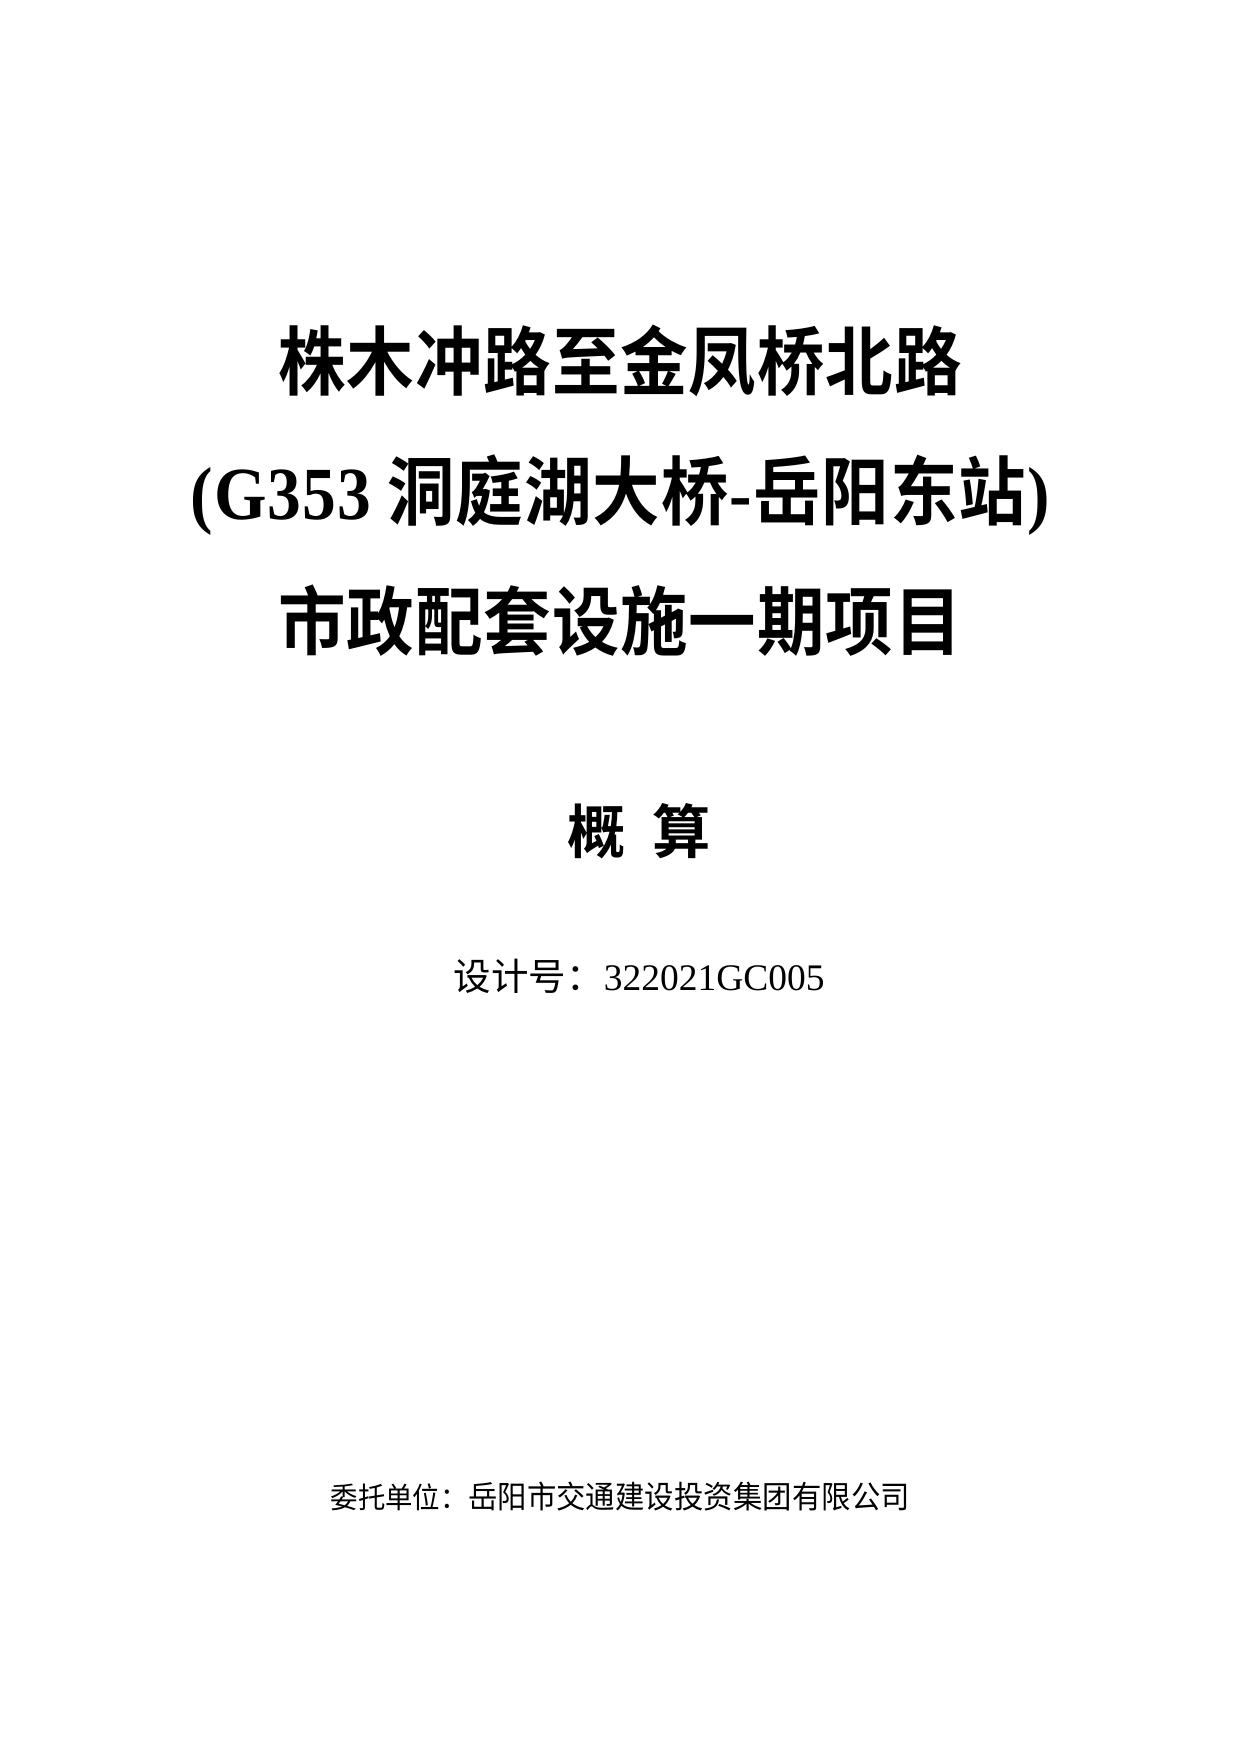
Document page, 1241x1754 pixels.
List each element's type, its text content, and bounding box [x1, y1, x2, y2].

text 株木冲路至金凤桥北路(G353洞庭湖大桥-岳阳东站) 市政配套设施一期项目 [187, 292, 1053, 682]
text 委托单位：岳阳市交通建设投资集团有限公司 [187, 1462, 1053, 1527]
text 设计号：322021GC005 [225, 942, 1053, 1007]
text 概 算 [225, 779, 1053, 877]
